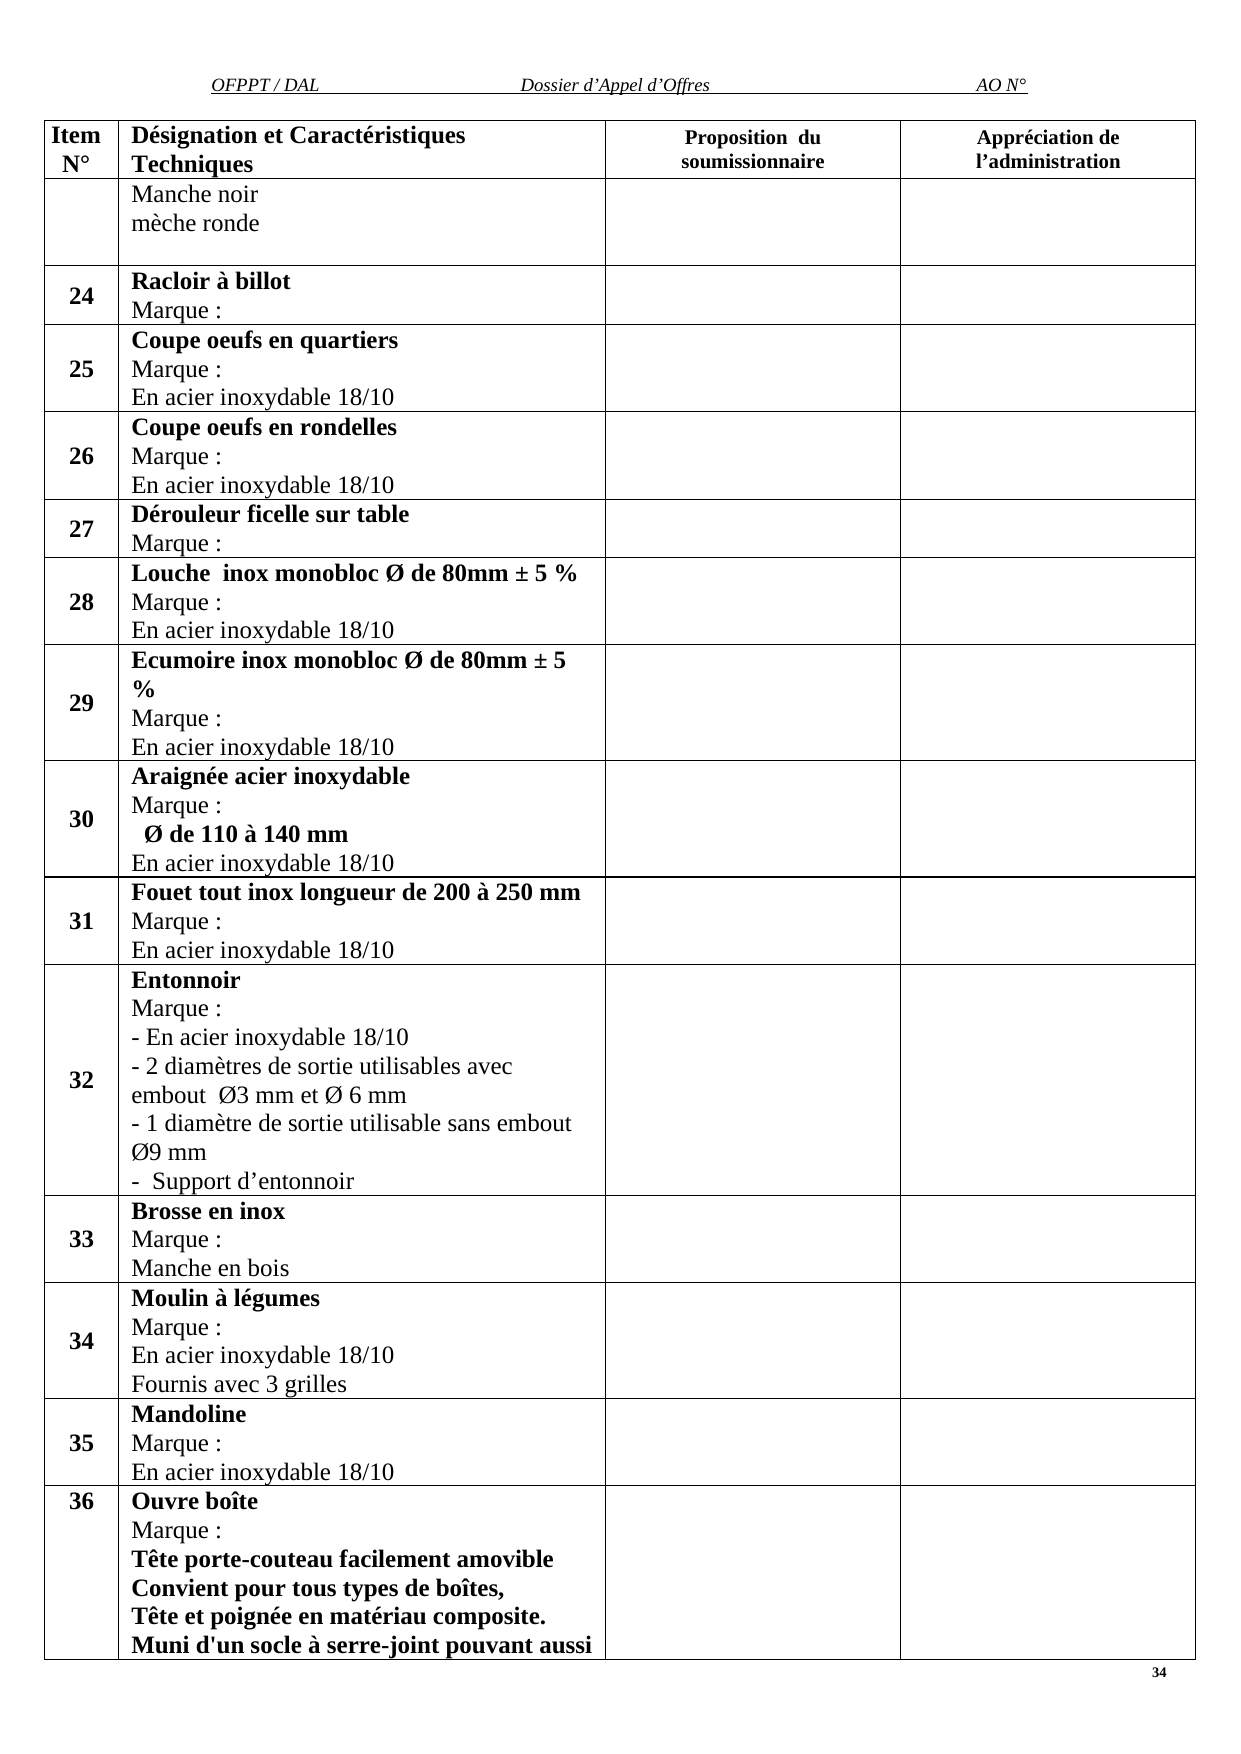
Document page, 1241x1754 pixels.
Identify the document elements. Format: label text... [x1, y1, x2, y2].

table_cell [901, 558, 1195, 644]
table_cell Coupe oeufs en quartiers Marque : En acier inoxydable 18/10 [119, 325, 605, 411]
table_cell [606, 558, 900, 644]
table_cell [606, 325, 900, 411]
table_cell 27 [45, 500, 118, 557]
table_cell [901, 1283, 1195, 1398]
table_cell Entonnoir Marque : - En acier inoxydable 18/10 - 2 diamètres de sortie utilisables avec embout Ø et Ø - 1 diamètre de sortie utilisable sans embout Ø - Support d’entonnoir [119, 965, 605, 1195]
table_cell [606, 878, 900, 964]
table_cell [606, 1399, 900, 1485]
table_cell 31 [45, 878, 118, 964]
table_cell [606, 266, 900, 324]
table_cell Racloir à billot Marque : [119, 266, 605, 324]
table_cell [606, 645, 900, 760]
table_cell 25 [45, 325, 118, 411]
table_cell Brosse en inox Marque : Manche en bois [119, 1196, 605, 1282]
table_cell [901, 412, 1195, 498]
table_cell Fouet tout inox longueur de 200 à 250 mm Marque : En acier inoxydable 18/10 [119, 878, 605, 964]
table_cell [901, 965, 1195, 1195]
table_cell [606, 1196, 900, 1282]
table_cell [901, 761, 1195, 876]
table_cell [901, 1196, 1195, 1282]
table_cell [901, 500, 1195, 557]
table_cell [901, 179, 1195, 265]
table_header Appréciation de l’administration [901, 121, 1195, 178]
table_cell 36 [45, 1486, 118, 1659]
table_cell [606, 179, 900, 265]
table_cell 32 [45, 965, 118, 1195]
table_cell [606, 500, 900, 557]
table_cell [606, 1486, 900, 1659]
table_cell [901, 325, 1195, 411]
table_header Item N° [45, 121, 118, 178]
table_header Désignation et Caractéristiques Techniques [119, 121, 605, 178]
table_cell 30 [45, 761, 118, 876]
table_cell [606, 412, 900, 498]
table_cell [901, 1399, 1195, 1485]
table_cell Coupe oeufs en rondelles Marque : En acier inoxydable 18/10 [119, 412, 605, 498]
table_cell [606, 761, 900, 876]
table_cell Moulin à légumes Marque : En acier inoxydable 18/10 Fournis avec 3 grilles [119, 1283, 605, 1398]
table_cell 34 [45, 1283, 118, 1398]
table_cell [119, 1486, 605, 1659]
table_cell Araignée acier inoxydable Marque : Ø de 110 à 140 mm En acier inoxydable 18/10 [119, 761, 605, 876]
table_header Proposition du soumissionnaire [606, 121, 900, 178]
table_cell Ecumoire inox monobloc Ø de 80mm ± 5 % Marque : En acier inoxydable 18/10 [119, 645, 605, 760]
table_cell 23 [45, 179, 118, 265]
table_cell 26 [45, 412, 118, 498]
table_cell [901, 266, 1195, 324]
table_cell Mandoline Marque : En acier inoxydable 18/10 [119, 1399, 605, 1485]
table_cell 28 [45, 558, 118, 644]
table_cell [606, 1283, 900, 1398]
table_cell [901, 1486, 1195, 1659]
table_cell Dérouleur ficelle sur table Marque : [119, 500, 605, 557]
table_cell 29 [45, 645, 118, 760]
table_cell [901, 645, 1195, 760]
table_cell Louche inox monobloc Ø de 80mm ± 5 % Marque : En acier inoxydable 18/10 [119, 558, 605, 644]
table_cell 35 [45, 1399, 118, 1485]
table_cell 24 [45, 266, 118, 324]
table_cell [606, 965, 900, 1195]
table_cell [901, 878, 1195, 964]
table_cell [119, 179, 605, 265]
table_cell 33 [45, 1196, 118, 1282]
